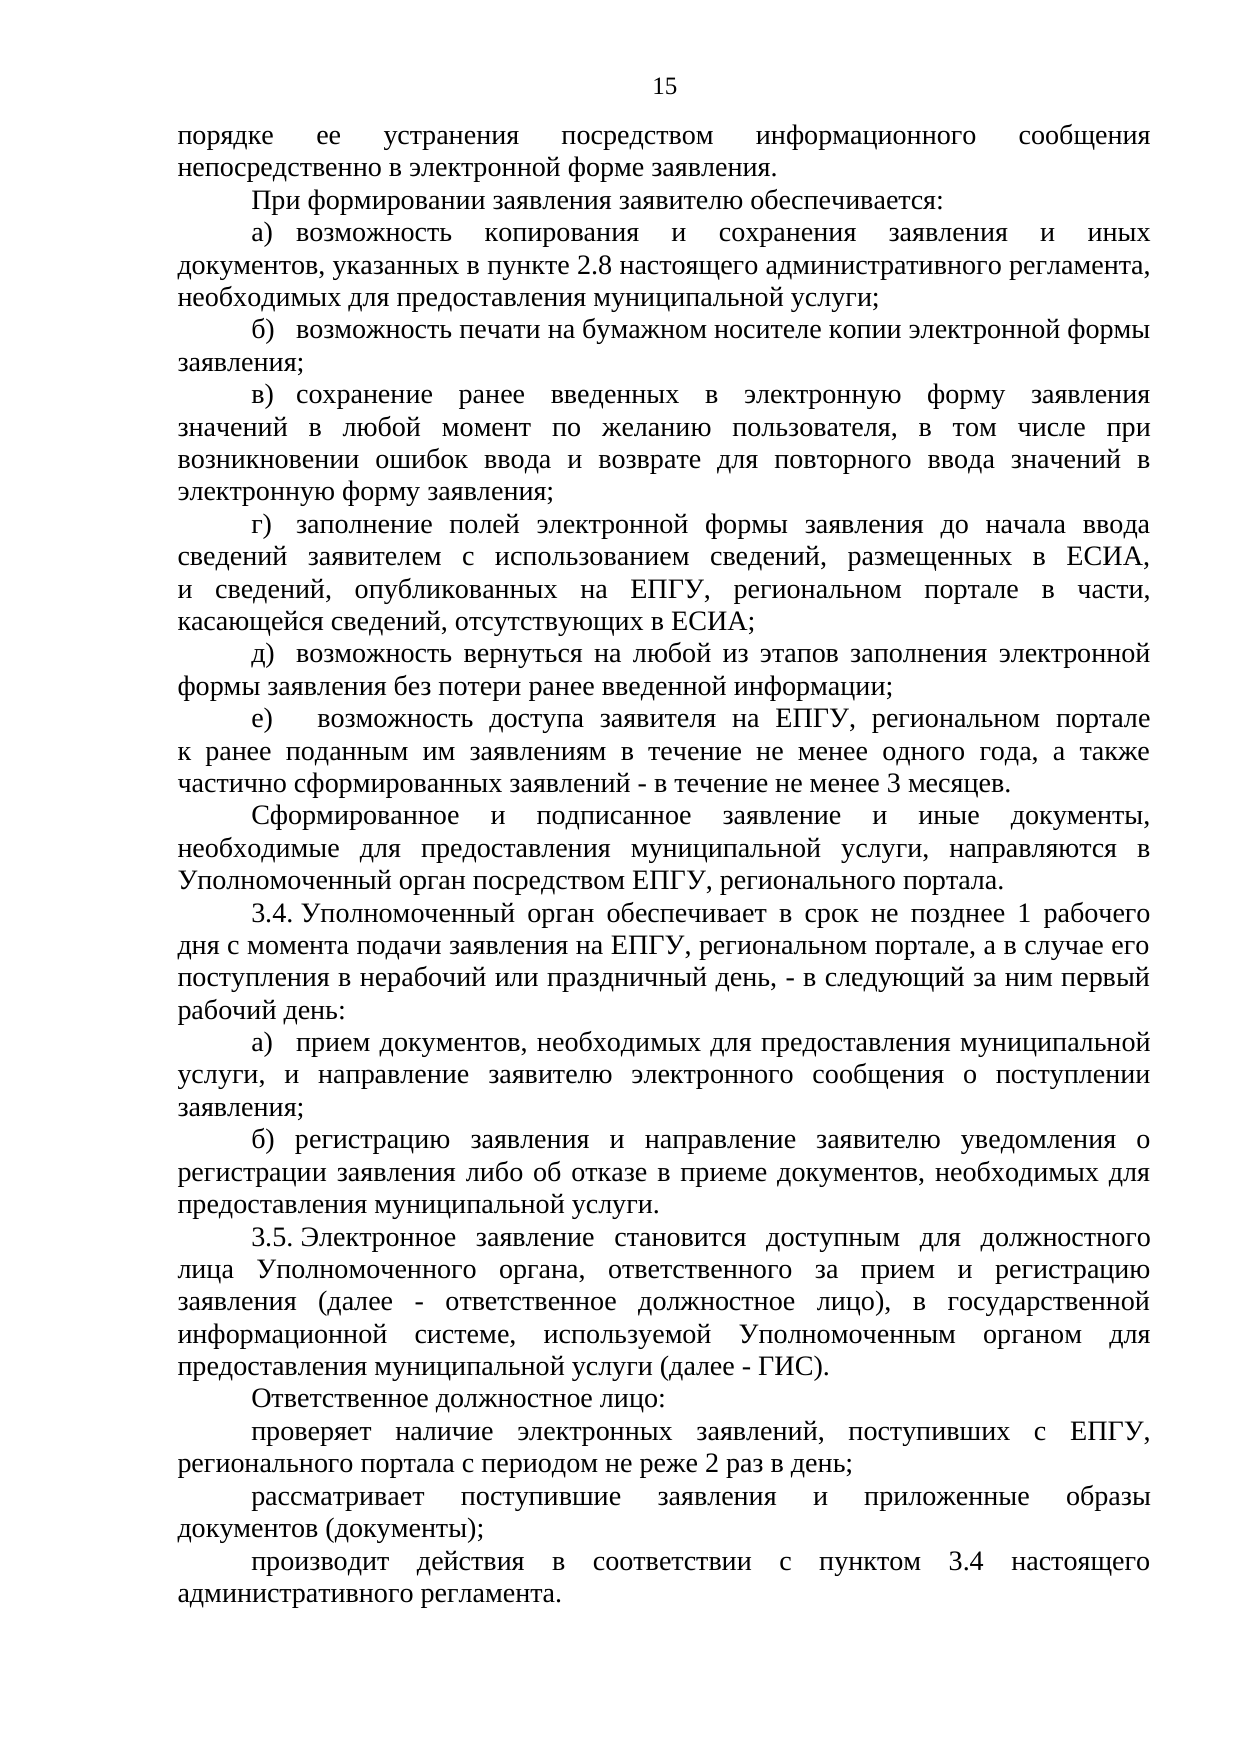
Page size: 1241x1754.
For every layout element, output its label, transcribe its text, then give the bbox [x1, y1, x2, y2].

text а) возможность копирования и сохранения заявления и иных документов, указанных в пункте 2.8 настоящего административного регламента, необходимых для предоставления муниципальной услуги; [177, 215, 1152, 312]
list Электронное заявление становится доступным для должностного лица Уполномоченного органа, ответственного за прием и регистрацию заявления (далее - ответственное должностное лицо), в государственной информационной системе, используемой Уполномоченным органом для предоставления муниципальной услуги (далее - ГИС). [177, 1219, 1152, 1382]
text д) возможность вернуться на любой из этапов заполнения электронной формы заявления без потери ранее введенной информации; [177, 636, 1152, 701]
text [177, 118, 1152, 183]
text в) сохранение ранее введенных в электронную форму заявления значений в любой момент по желанию пользователя, в том числе при возникновении ошибок ввода и возврате для повторного ввода значений в электронную форму заявления; [177, 377, 1152, 507]
text Сформированное и подписанное заявление и иные документы, необходимые для предоставления муниципальной услуги, направляются в Уполномоченный орган посредством ЕПГУ, регионального портала. [177, 798, 1152, 896]
text б) возможность печати на бумажном носителе копии электронной формы заявления; [177, 312, 1152, 377]
text е) возможность доступа заявителя на ЕПГУ, региональном портале к ранее поданным им заявлениям в течение не менее одного года, а также частично сформированных заявлений - в течение не менее 3 месяцев. [177, 701, 1152, 798]
text рассматривает поступившие заявления и приложенные образы документов (документы); [177, 1479, 1152, 1543]
text б) регистрацию заявления и направление заявителю уведомления о регистрации заявления либо об отказе в приеме документов, необходимых для предоставления муниципальной услуги. [177, 1122, 1152, 1219]
text а) прием документов, необходимых для предоставления муниципальной услуги, и направление заявителю электронного сообщения о поступлении заявления; [177, 1025, 1152, 1122]
text проверяет наличие электронных заявлений, поступивших с ЕПГУ, регионального портала с периодом не реже 2 раз в день; [177, 1414, 1152, 1479]
list Уполномоченный орган обеспечивает в срок не позднее 1 рабочего дня с момента подачи заявления на ЕПГУ, региональном портале, а в случае его поступления в нерабочий или праздничный день, - в следующий за ним первый рабочий день: [177, 896, 1152, 1025]
text При формировании заявления заявителю обеспечивается: [177, 183, 1152, 215]
text г) заполнение полей электронной формы заявления до начала ввода сведений заявителем с использованием сведений, размещенных в ЕСИА, и сведений, опубликованных на ЕПГУ, региональном портале в части, касающейся сведений, отсутствующих в ЕСИА; [177, 507, 1152, 636]
text производит действия в соответствии с пунктом 3.4 настоящего административного регламента. [177, 1543, 1152, 1608]
text Ответственное должностное лицо: [177, 1382, 1152, 1414]
